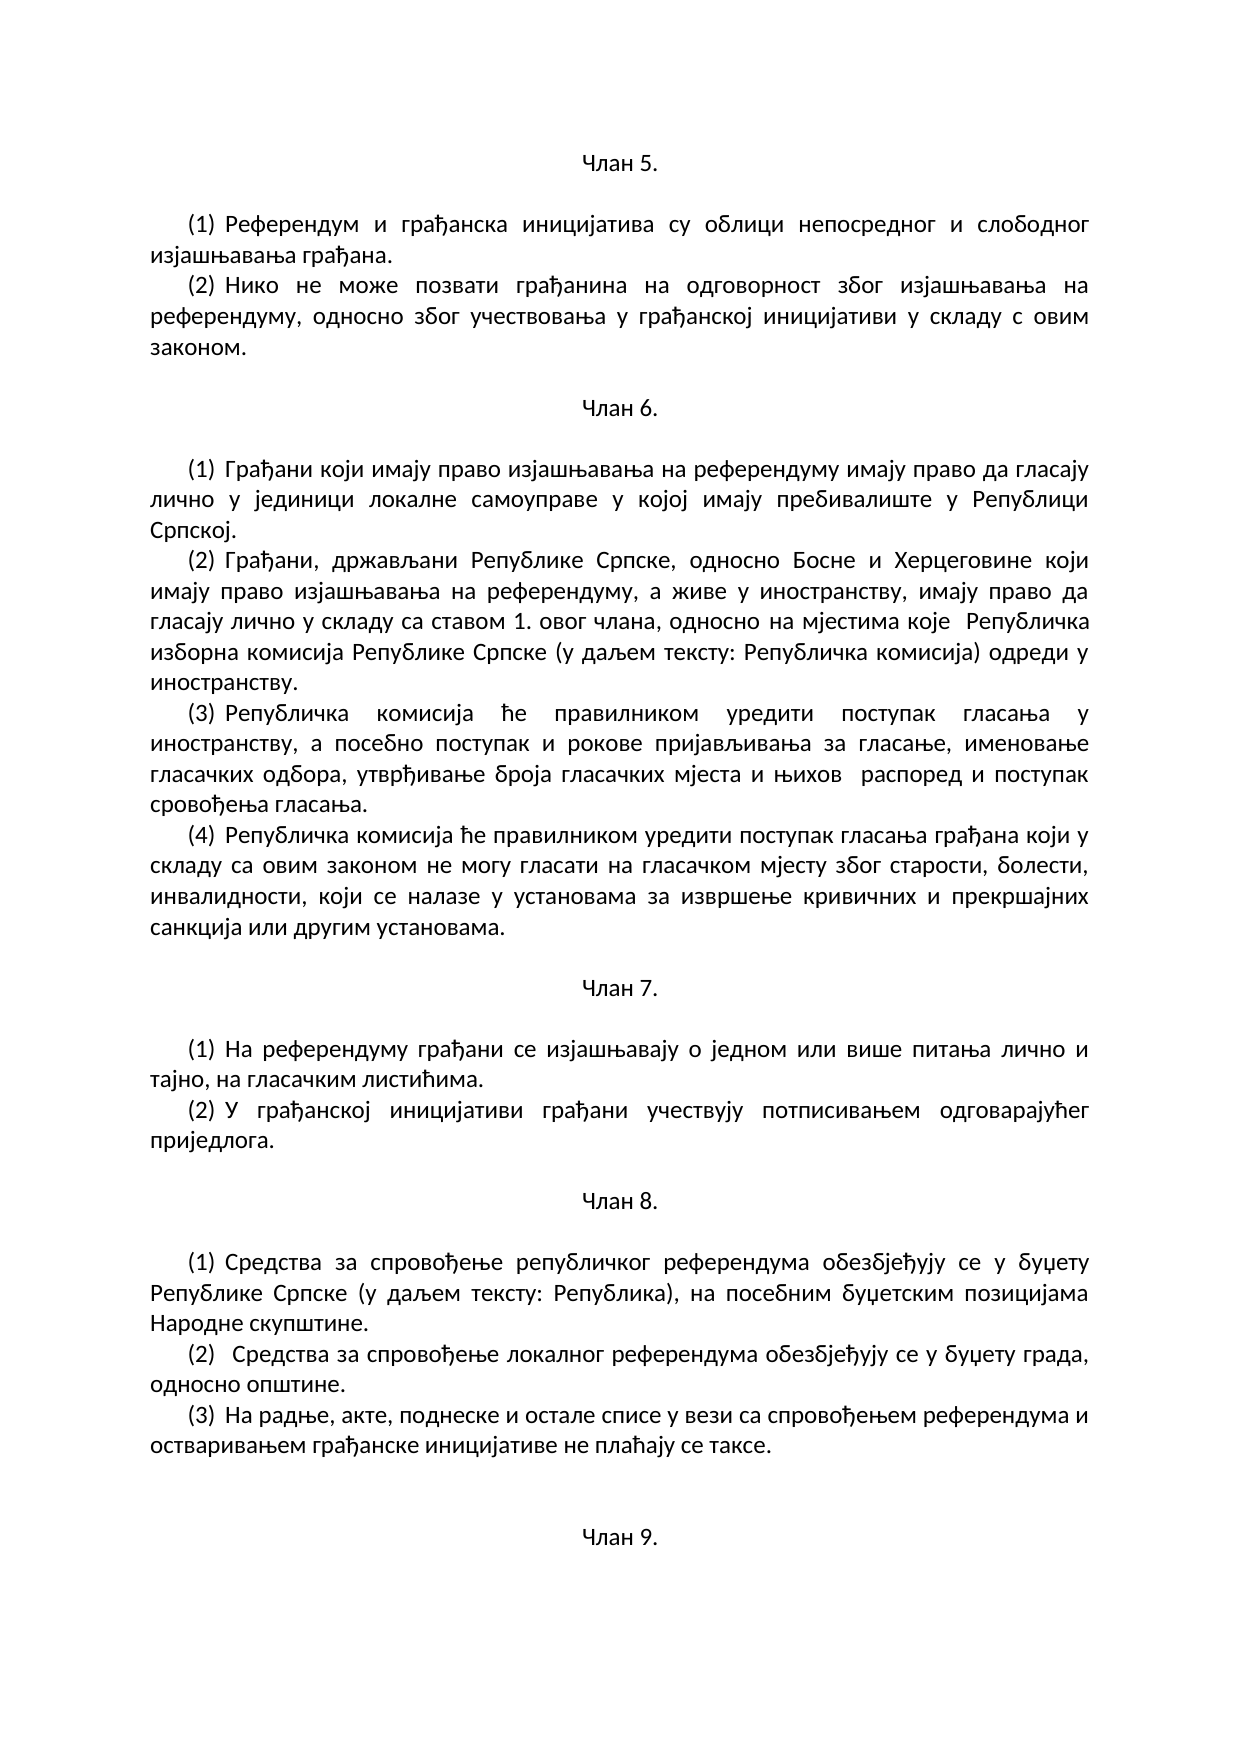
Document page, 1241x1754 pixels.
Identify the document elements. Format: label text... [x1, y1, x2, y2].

list На референдуму грађани се изјашњавају о једном или више питања лично и тајно, на гласачким листићима. [150, 1033, 1090, 1094]
list Грађани који имају право изјашњавања на референдуму имају право да гласају лично у јединици локалне самоуправе у којој имају пребивалиште у Републици Српској. [150, 453, 1090, 544]
list Републичка комисија ће правилником уредити поступак гласања грађана који у складу са овим законом не могу гласати на гласачком мјесту због старости, болести, инвалидности, који се налазе у установама за извршење кривичних и прекршајних санкција или другим установама. [150, 819, 1090, 941]
list На радње, акте, поднеске и остале списе у вези са спровођењем референдума и остваривањем грађанске иницијативе не плаћају се таксе. [150, 1399, 1090, 1460]
list Републичка комисија ће правилником уредити поступак гласања у иностранству, а посебно поступак и рокове пријављивања за гласање, именовање гласачких одбора, утврђивање броја гласачких мјеста и њихов распоред и поступак сровођења гласања. [150, 697, 1090, 819]
text Члан 6. [150, 392, 1090, 422]
text Члан 5. [150, 148, 1090, 178]
list У грађанској иницијативи грађани учествују потписивањем одговарајућег приједлога. [150, 1094, 1090, 1155]
list Референдум и грађанска иницијатива су облици непосредног и слободног изјашњавања грађана. [150, 209, 1090, 270]
list Грађани, држављани Републике Српске, односно Босне и Херцеговине који имају право изјашњавања на референдуму, а живе у иностранству, имају право да гласају лично у складу са ставом 1. овог члана, односно на мјестима које Републичка изборна комисија Републике Српске (у даљем тексту: Републичка комисија) одреди у иностранству. [150, 544, 1090, 697]
text Члан 7. [150, 972, 1090, 1002]
list Средства за спровођење локалног референдума обезбјеђују се у буџету града, односно општине. [150, 1338, 1090, 1399]
list Средства за спровођење републичког референдума обезбјеђују се у буџету Републике Српске (у даљем тексту: Република), на посебним буџетским позицијама Народне скупштине. [150, 1246, 1090, 1338]
list Нико не може позвати грађанина на одговорност због изјашњавања на референдуму, односно због учествовања у грађанској иницијативи у складу с овим законом. [150, 270, 1090, 361]
text Члан 8. [150, 1185, 1090, 1216]
text Члан 9. [150, 1521, 1090, 1552]
